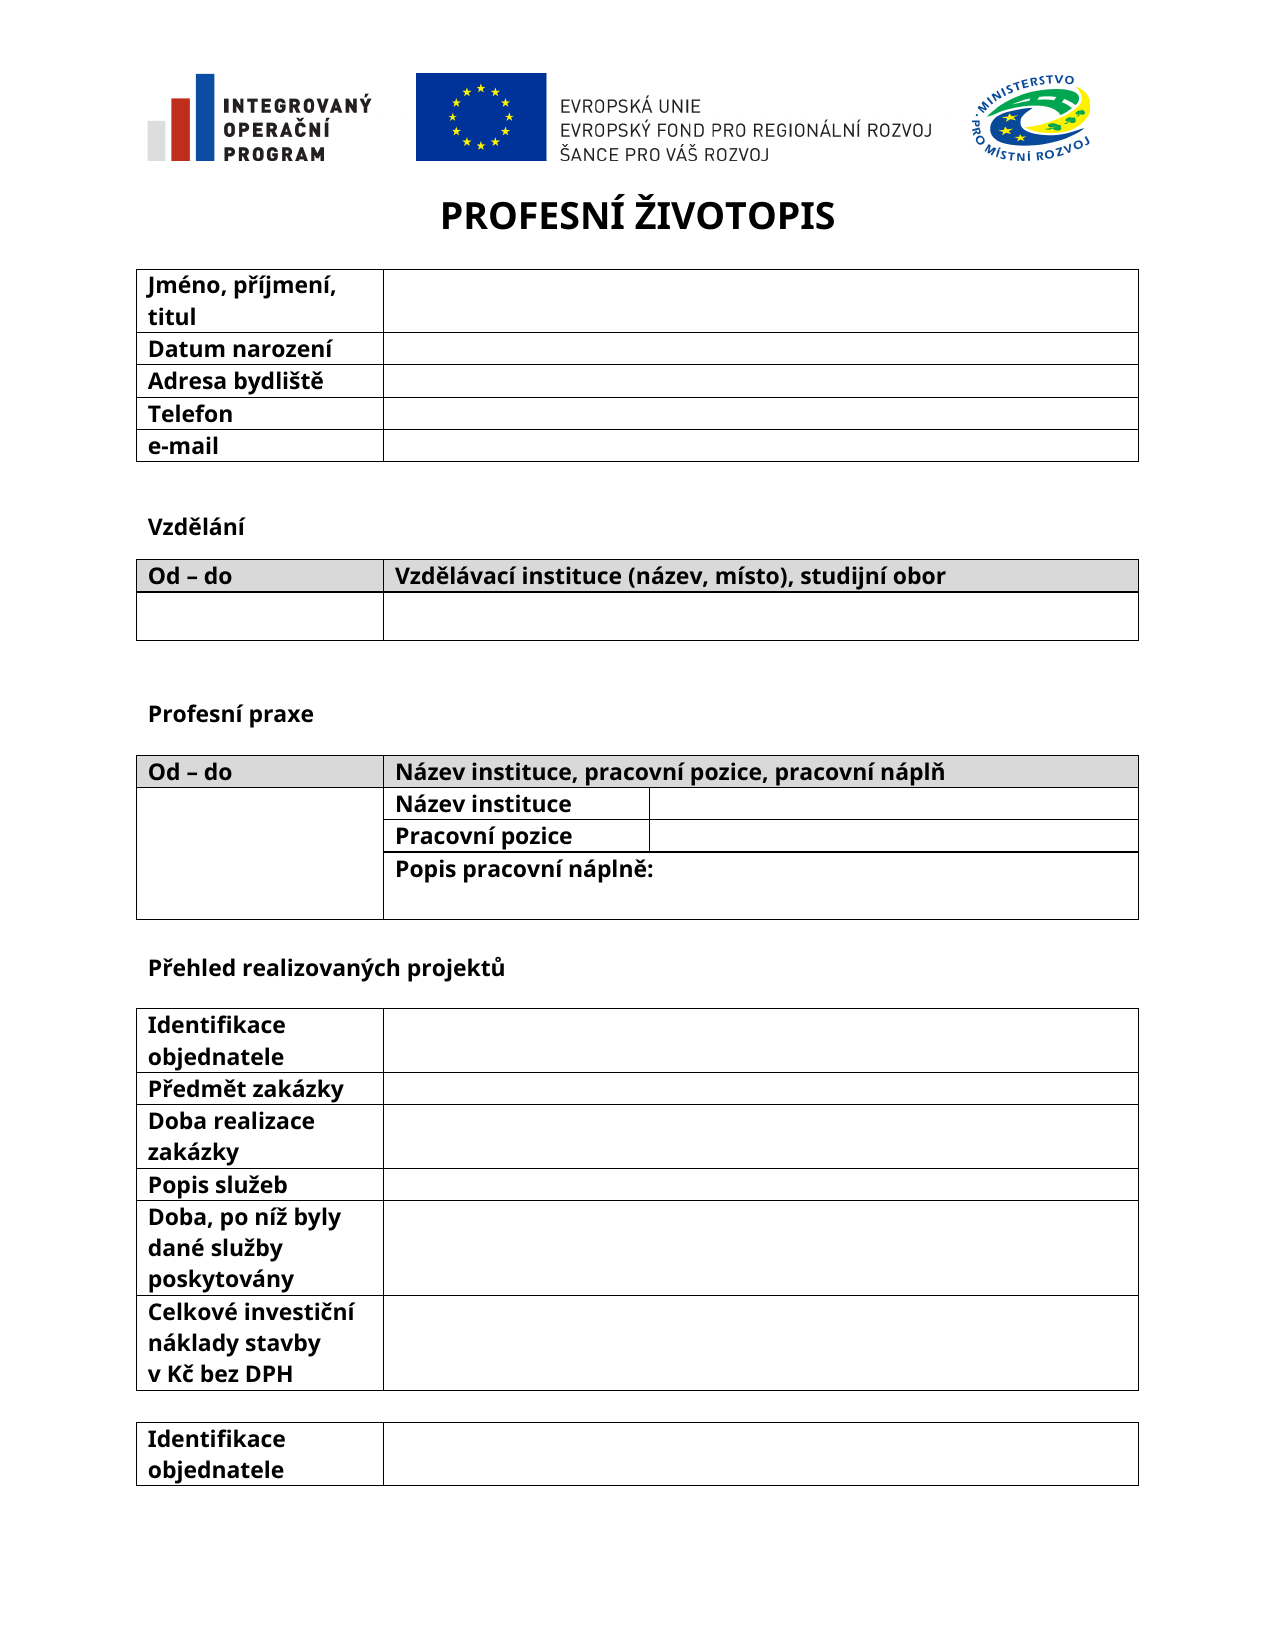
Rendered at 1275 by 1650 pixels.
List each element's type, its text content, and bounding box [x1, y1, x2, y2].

table_cell [384, 593, 1138, 640]
table_cell [384, 365, 1138, 397]
table_cell [384, 1296, 1138, 1389]
table_cell [384, 1201, 1138, 1295]
table_cell [650, 820, 1138, 851]
table_cell [137, 788, 383, 919]
table_cell [137, 593, 383, 640]
table_cell [384, 430, 1138, 461]
table_cell Předmět zakázky [137, 1073, 383, 1104]
table_cell [384, 398, 1138, 429]
table_cell [650, 788, 1138, 819]
text Profesní praxe [148, 698, 1127, 729]
table_cell Doba realizace zakázky [137, 1105, 383, 1168]
table_cell [384, 1169, 1138, 1200]
table_cell Popis služeb [137, 1169, 383, 1200]
table_cell Telefon [137, 398, 383, 429]
table_cell Adresa bydliště [137, 365, 383, 397]
table_header [384, 1423, 1138, 1485]
table_cell [384, 1105, 1138, 1168]
table_header Identifikace objednatele [137, 1423, 383, 1485]
table_cell Doba, po níž byly dané služby poskytovány [137, 1201, 383, 1295]
table_header [384, 270, 1138, 332]
table_header Název instituce, pracovní pozice, pracovní náplň [384, 756, 1138, 787]
table_cell [384, 333, 1138, 364]
table_cell Název instituce [384, 788, 649, 819]
table_header Od – do [137, 756, 383, 787]
picture [147, 73, 1091, 161]
table_header [384, 1009, 1138, 1072]
table_cell Datum narození [137, 333, 383, 364]
text PROFESNÍ ŽIVOTOPIS [148, 189, 1127, 240]
table_cell Popis pracovní náplně: [384, 853, 1138, 919]
text Vzdělání [148, 511, 1127, 542]
table_cell Celkové investiční náklady stavby v Kč bez DPH [137, 1296, 383, 1389]
table_cell e-mail [137, 430, 383, 461]
table_cell Pracovní pozice [384, 820, 649, 851]
table_header Jméno, příjmení, titul [137, 270, 383, 332]
table_header Vzdělávací instituce (název, místo), studijní obor [384, 560, 1138, 591]
table_cell [384, 1073, 1138, 1104]
text Přehled realizovaných projektů [148, 951, 1127, 983]
table_header Identifikace objednatele [137, 1009, 383, 1072]
table_header Od – do [137, 560, 383, 591]
